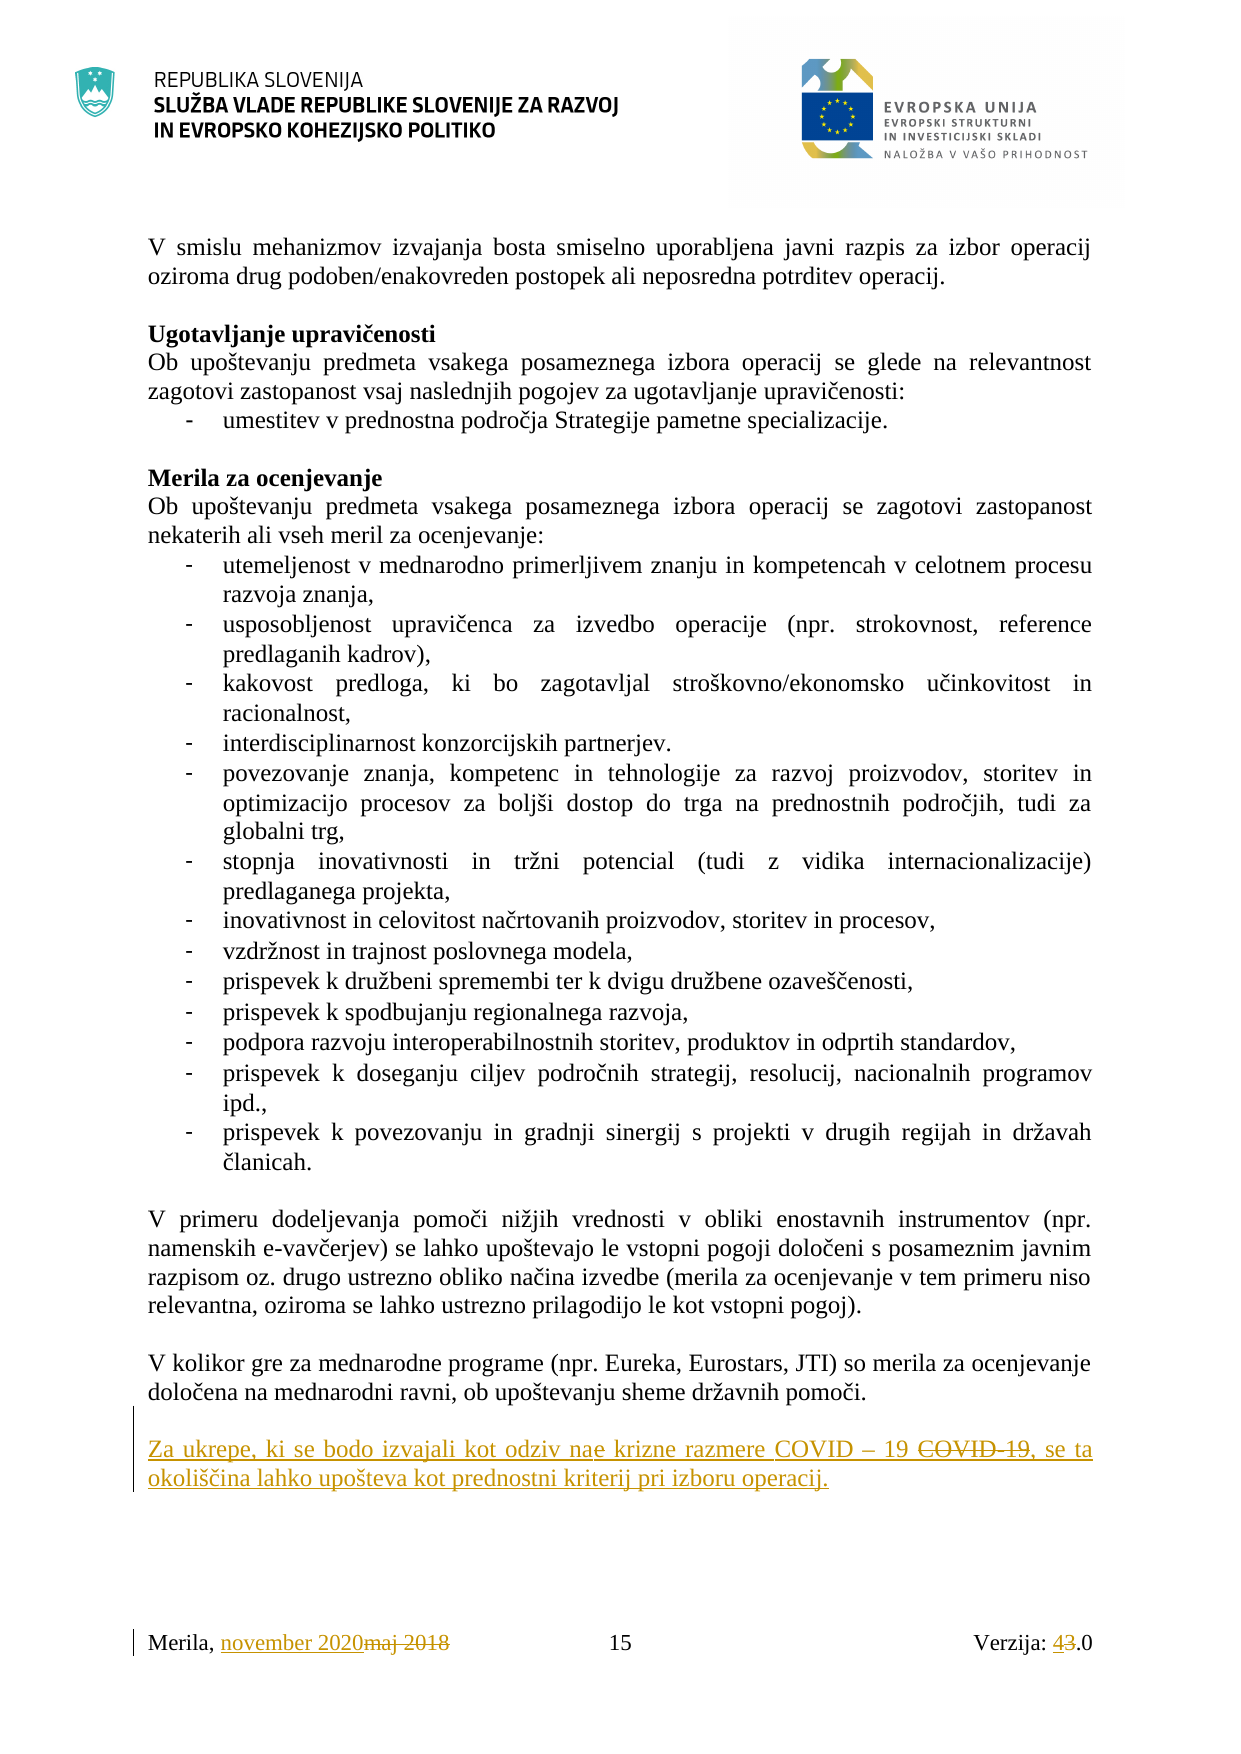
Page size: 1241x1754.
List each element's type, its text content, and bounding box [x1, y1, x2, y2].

text V kolikor gre za mednarodne programe (npr. Eureka, Eurostars, JTI) so merila za ocenjevanje določena na mednarodni ravni, ob upoštevanju sheme državnih pomoči. [148, 1348, 1093, 1406]
text Ob upoštevanju predmeta vsakega posameznega izbora operacij se zagotovi zastopanost nekaterih ali vseh meril za ocenjevanje: [148, 491, 1093, 549]
list prispevek k doseganju ciljev področnih strategij, resolucij, nacionalnih programov ipd., [185, 1057, 1093, 1116]
picture [728, 16, 1125, 208]
list prispevek k družbeni spremembi ter k dvigu družbene ozaveščenosti, [185, 966, 1093, 996]
list podpora razvoju interoperabilnostnih storitev, produktov in odprtih standardov, [185, 1027, 1093, 1057]
list vzdržnost in trajnost poslovnega modela, [185, 935, 1093, 966]
list inovativnost in celovitost načrtovanih proizvodov, storitev in procesov, [185, 904, 1093, 935]
picture [75, 67, 619, 144]
list prispevek k spodbujanju regionalnega razvoja, [185, 996, 1093, 1027]
text V primeru dodeljevanja pomoči nižjih vrednosti v obliki enostavnih instrumentov (npr. namenskih e-vavčerjev) se lahko upoštevajo le vstopni pogoji določeni s posameznim javnim razpisom oz. drugo ustrezno obliko načina izvedbe (merila za ocenjevanje v tem primeru niso relevantna, oziroma se lahko ustrezno prilagodijo le kot vstopni pogoj). [148, 1204, 1093, 1319]
text Ugotavljanje upravičenosti [148, 319, 1093, 347]
list stopnja inovativnosti in tržni potencial (tudi z vidika internacionalizacije) predlaganega projekta, [185, 845, 1093, 904]
list utemeljenost v mednarodno primerljivem znanju in kompetencah v celotnem procesu razvoja znanja, [185, 549, 1093, 608]
list povezovanje znanja, kompetenc in tehnologije za razvoj proizvodov, storitev in optimizacijo procesov za boljši dostop do trga na prednostnih področjih, tudi za globalni trg, [185, 757, 1093, 845]
list usposobljenost upravičenca za izvedbo operacije (npr. strokovnost, reference predlaganih kadrov), [185, 608, 1093, 667]
list interdisciplinarnost konzorcijskih partnerjev. [185, 727, 1093, 757]
text Ob upoštevanju predmeta vsakega posameznega izbora operacij se glede na relevantnost zagotovi zastopanost vsaj naslednjih pogojev za ugotavljanje upravičenosti: [148, 347, 1093, 405]
list kakovost predloga, ki bo zagotavljal stroškovno/ekonomsko učinkovitost in racionalnost, [185, 667, 1093, 727]
text V smislu mehanizmov izvajanja bosta smiselno uporabljena javni razpis za izbor operacij oziroma drug podoben/enakovreden postopek ali neposredna potrditev operacij. [148, 232, 1093, 290]
list prispevek k povezovanju in gradnji sinergij s projekti v drugih regijah in državah članicah. [185, 1116, 1093, 1176]
text Merila za ocenjevanje [148, 463, 1093, 491]
list umestitev v prednostna področja Strategije pametne specializacije. [185, 405, 1093, 434]
